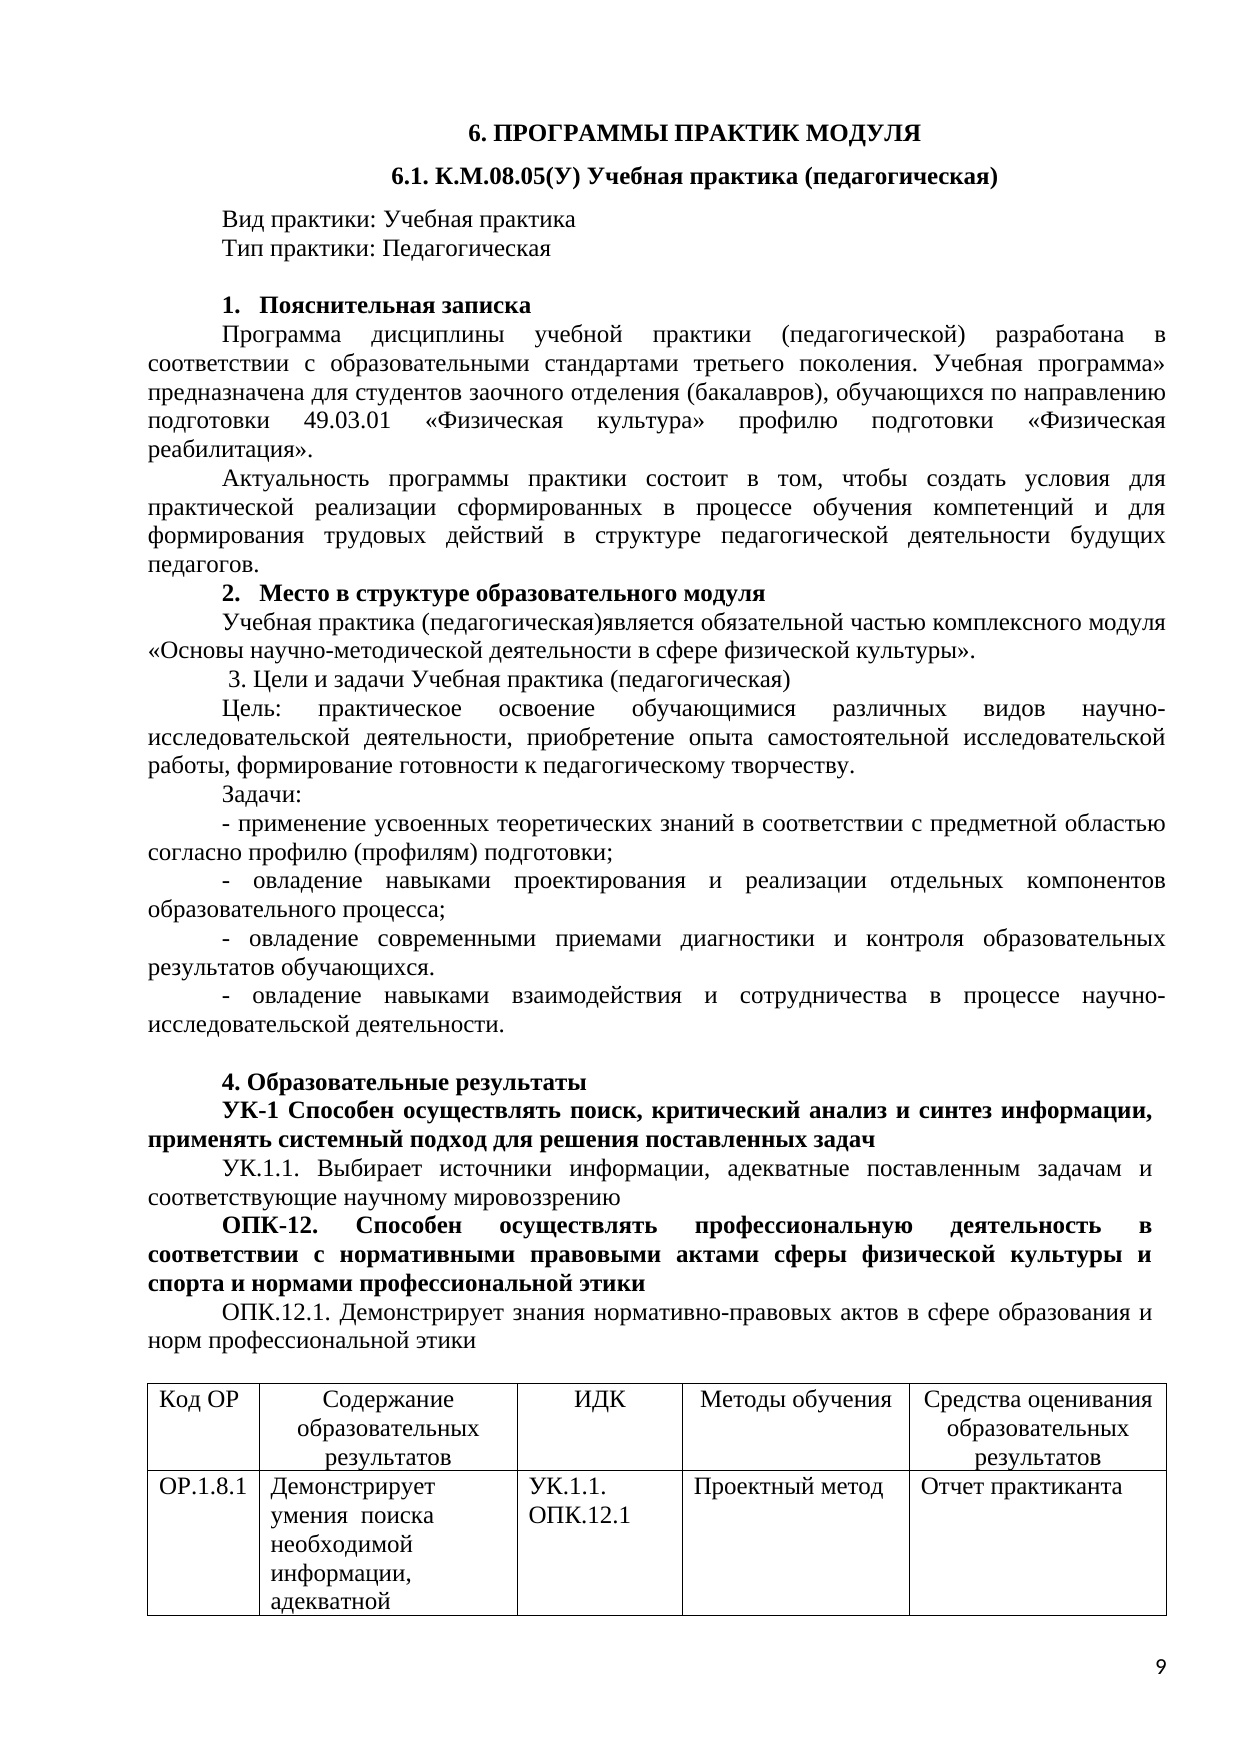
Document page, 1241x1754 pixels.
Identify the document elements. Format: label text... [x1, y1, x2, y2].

text Цель: практическое освоение обучающимися различных видов научно-исследовательской деятельности, приобретение опыта самостоятельной исследовательской работы, формирование готовности к педагогическому творчеству. [148, 693, 1167, 779]
text Задачи: [148, 779, 1167, 808]
text - овладение навыками проектирования и реализации отдельных компонентов образовательного процесса; [148, 866, 1167, 923]
text - применение усвоенных теоретических знаний в соответствии с предметной областью согласно профилю (профилям) подготовки; [148, 808, 1167, 866]
text 4. Образовательные результаты [148, 1067, 1167, 1096]
text - овладение навыками взаимодействия и сотрудничества в процессе научно-исследовательской деятельности. [148, 981, 1167, 1038]
table_header Код ОР [148, 1384, 259, 1470]
table_cell УК.1.1. ОПК.12.1 [518, 1471, 682, 1615]
text - овладение современными приемами диагностики и контроля образовательных результатов обучающихся. [148, 923, 1167, 981]
text Учебная практика (педагогическая)является обязательной частью комплексного модуля «Основы научно-методической деятельности в сфере физической культуры». [148, 607, 1167, 664]
text 6.1. К.М.08.05(У) Учебная практика (педагогическая) [223, 161, 1167, 190]
text Тип практики: Педагогическая [148, 233, 1167, 262]
text Вид практики: Учебная практика [148, 204, 1167, 233]
text УК.1.1. Выбирает источники информации, адекватные поставленным задачам и соответствующие научному мировоззрению [148, 1153, 1153, 1211]
text ОПК-12. Способен осуществлять профессиональную деятельность в соответствии с нормативными правовыми актами сферы физической культуры и спорта и нормами профессиональной этики [148, 1211, 1153, 1297]
table_cell ОР.1.8.1 [148, 1471, 259, 1615]
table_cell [260, 1471, 517, 1615]
list Пояснительная записка [222, 291, 1167, 319]
table_header Средства оценивания образовательных результатов [910, 1384, 1166, 1470]
list Место в структуре образовательного модуля [222, 578, 1167, 607]
text ОПК.12.1. Демонстрирует знания нормативно-правовых актов в сфере образования и норм профессиональной этики [148, 1297, 1153, 1354]
table_header ИДК [518, 1384, 682, 1470]
table_header Методы обучения [683, 1384, 909, 1470]
table_header Содержание образовательных результатов [260, 1384, 517, 1470]
text Актуальность программы практики состоит в том, чтобы создать условия для практической реализации сформированных в процессе обучения компетенций и для формирования трудовых действий в структуре педагогической деятельности будущих педагогов. [148, 463, 1167, 578]
text Программа дисциплины учебной практики (педагогической) разработана в соответствии с образовательными стандартами третьего поколения. Учебная программа» предназначена для студентов заочного отделения (бакалавров), обучающихся по направлению подготовки 49.03.01 «Физическая культура» профилю подготовки «Физическая реабилитация». [148, 319, 1167, 463]
text 3. Цели и задачи Учебная практика (педагогическая) [148, 664, 1167, 693]
text 6. ПРОГРАММЫ ПРАКТИК МОДУЛЯ [223, 118, 1167, 147]
table_cell Проектный метод [683, 1471, 909, 1615]
table_cell Отчет практиканта [910, 1471, 1166, 1615]
text УК-1 Способен осуществлять поиск, критический анализ и синтез информации, применять системный подход для решения поставленных задач [148, 1096, 1153, 1153]
